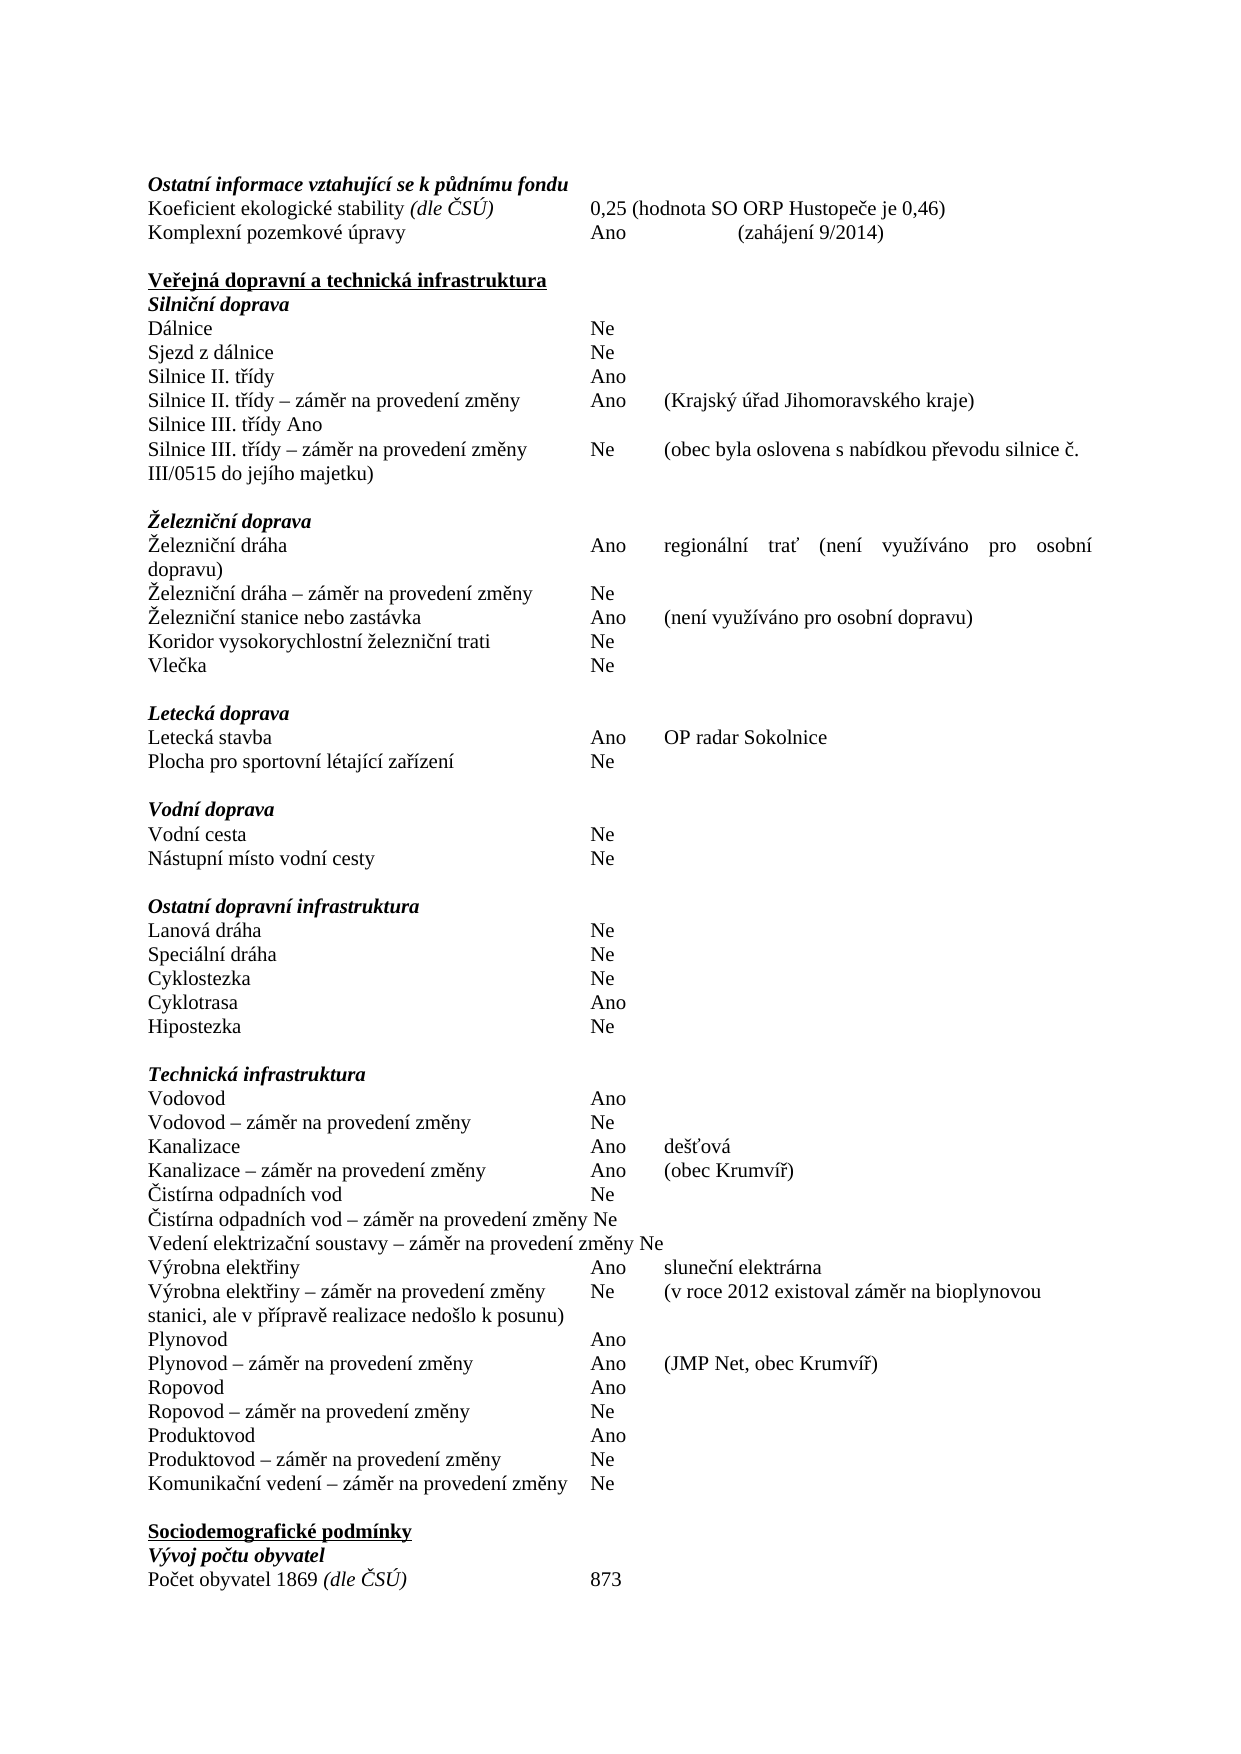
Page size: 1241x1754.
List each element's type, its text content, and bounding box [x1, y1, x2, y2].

text Komunikační vedení – záměr na provedení změny Ne [148, 1471, 1092, 1495]
text Železniční doprava [148, 509, 1092, 533]
text Ropovod Ano [148, 1375, 1092, 1399]
text Ostatní dopravní infrastruktura [148, 894, 1092, 918]
text Hipostezka Ne [148, 1014, 1092, 1038]
text Železniční stanice nebo zastávka Ano (není využíváno pro osobní dopravu) [148, 605, 1092, 629]
text Silnice III. třídy – záměr na provedení změny Ne (obec byla oslovena s nabídkou převodu silnice č. III/0515 do jejího majetku) [148, 436, 1092, 484]
text Plynovod – záměr na provedení změny Ano (JMP Net, obec Krumvíř) [148, 1351, 1092, 1375]
text Komplexní pozemkové úpravy Ano (zahájení 9/2014) [148, 220, 1092, 244]
text Čistírna odpadních vod – záměr na provedení změny Ne [148, 1206, 1092, 1231]
text Železniční dráha – záměr na provedení změny Ne [148, 581, 1092, 605]
text Speciální dráha Ne [148, 942, 1092, 966]
text Plynovod Ano [148, 1327, 1092, 1351]
text Lanová dráha Ne [148, 918, 1092, 942]
text Koeficient ekologické stability (dle ČSÚ) 0,25 (hodnota SO ORP Hustopeče je 0,46) [148, 196, 1092, 220]
text Výrobna elektřiny – záměr na provedení změny Ne (v roce 2012 existoval záměr na bioplynovou [148, 1279, 1092, 1303]
text Veřejná dopravní a technická infrastruktura [148, 268, 1092, 292]
text Silniční doprava [148, 292, 1092, 316]
text Koridor vysokorychlostní železniční trati Ne [148, 629, 1092, 653]
text Vodní doprava [148, 797, 1092, 821]
text Kanalizace – záměr na provedení změny Ano (obec Krumvíř) [148, 1158, 1092, 1182]
text Vodovod Ano [148, 1086, 1092, 1110]
text Letecká stavba Ano OP radar Sokolnice [148, 725, 1092, 749]
text Sociodemografické podmínky [148, 1519, 1092, 1543]
text Vlečka Ne [148, 653, 1092, 677]
text Cyklostezka Ne [148, 966, 1092, 990]
text Železniční dráha Ano regionální trať (není využíváno pro osobní dopravu) [148, 533, 1092, 581]
text Silnice III. třídy Ano [148, 412, 1092, 436]
text Plocha pro sportovní létající zařízení Ne [148, 749, 1092, 773]
text stanici, ale v přípravě realizace nedošlo k posunu) [148, 1303, 1092, 1327]
text Nástupní místo vodní cesty Ne [148, 846, 1092, 869]
text Cyklotrasa Ano [148, 990, 1092, 1014]
text Sjezd z dálnice Ne [148, 340, 1092, 364]
text Vedení elektrizační soustavy – záměr na provedení změny Ne [148, 1231, 1092, 1254]
text Letecká doprava [148, 701, 1092, 725]
text Produktovod – záměr na provedení změny Ne [148, 1447, 1092, 1471]
text Vodovod – záměr na provedení změny Ne [148, 1110, 1092, 1134]
text Produktovod Ano [148, 1423, 1092, 1447]
text Kanalizace Ano dešťová [148, 1134, 1092, 1158]
text Ostatní informace vztahující se k půdnímu fondu [148, 172, 1092, 196]
text Silnice II. třídy Ano [148, 364, 1092, 388]
text Dálnice Ne [148, 316, 1092, 340]
text Silnice II. třídy – záměr na provedení změny Ano (Krajský úřad Jihomoravského kraje) [148, 388, 1092, 412]
text Výrobna elektřiny Ano sluneční elektrárna [148, 1254, 1092, 1279]
text Čistírna odpadních vod Ne [148, 1182, 1092, 1206]
text Technická infrastruktura [148, 1062, 1092, 1086]
text Vodní cesta Ne [148, 821, 1092, 846]
text Počet obyvatel 1869 (dle ČSÚ) 873 [148, 1567, 1092, 1591]
text Ropovod – záměr na provedení změny Ne [148, 1399, 1092, 1423]
text Vývoj počtu obyvatel [148, 1543, 1092, 1567]
